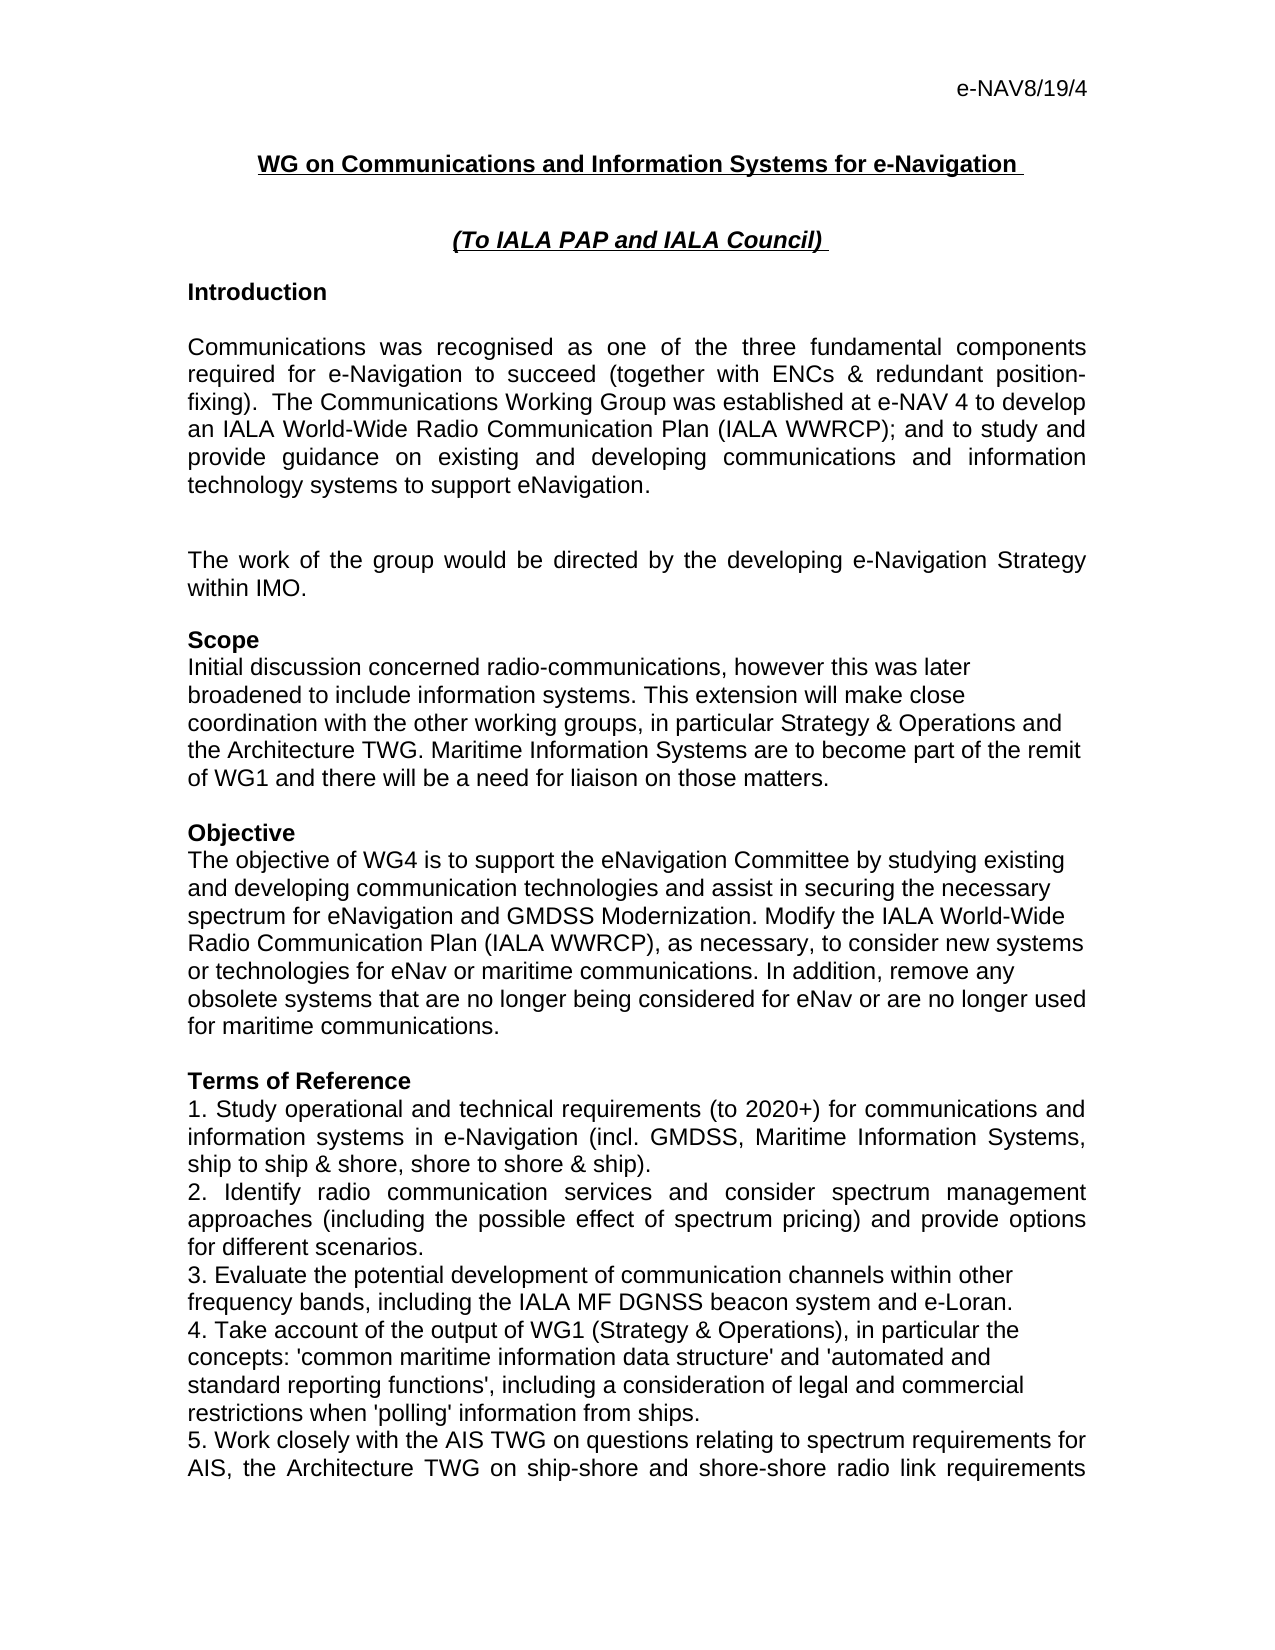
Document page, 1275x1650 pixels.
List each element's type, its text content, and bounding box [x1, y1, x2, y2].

text 3. Evaluate the potential development of communication channels within other frequency bands, including the IALA MF DGNSS beacon system and e-Loran. [187, 1261, 1087, 1316]
text (To IALA PAP and IALA Council) [187, 226, 1087, 253]
text Communications was recognised as one of the three fundamental components required for e-Navigation to succeed (together with ENCs & redundant position-fixing). The Communications Working Group was established at e-NAV 4 to develop an IALA World-Wide Radio Communication Plan (IALA WWRCP); and to study and provide guidance on existing and developing communications and information technology systems to support eNavigation. [187, 333, 1087, 498]
text 2. Identify radio communication services and consider spectrum management approaches (including the possible effect of spectrum pricing) and provide options for different scenarios. [187, 1178, 1087, 1261]
text Introduction [187, 277, 1087, 305]
text Initial discussion concerned radio-communications, however this was later broadened to include information systems. This extension will make close coordination with the other working groups, in particular Strategy & Operations and the Architecture TWG. Maritime Information Systems are to become part of the remit of WG1 and there will be a need for liaison on those matters. [187, 653, 1087, 791]
text Scope [187, 626, 1087, 653]
title WG on Communications and Information Systems for e-Navigation [187, 150, 1087, 178]
text The work of the group would be directed by the developing e-Navigation Strategy within IMO. [187, 546, 1087, 602]
text Objective [187, 819, 1087, 846]
text Terms of Reference [187, 1067, 1087, 1095]
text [187, 1426, 1087, 1481]
text 1. Study operational and technical requirements (to 2020+) for communications and information systems in e-Navigation (incl. GMDSS, Maritime Information Systems, ship to ship & shore, shore to shore & ship). [187, 1095, 1087, 1178]
text The objective of WG4 is to support the eNavigation Committee by studying existing and developing communication technologies and assist in securing the necessary spectrum for eNavigation and GMDSS Modernization. Modify the IALA World-Wide Radio Communication Plan (IALA WWRCP), as necessary, to consider new systems or technologies for eNav or maritime communications. In addition, remove any obsolete systems that are no longer being considered for eNav or are no longer used for maritime communications. [187, 846, 1087, 1040]
text 4. Take account of the output of WG1 (Strategy & Operations), in particular the concepts: 'common maritime information data structure' and 'automated and standard reporting functions', including a consideration of legal and commercial restrictions when 'polling' information from ships. [187, 1316, 1087, 1426]
